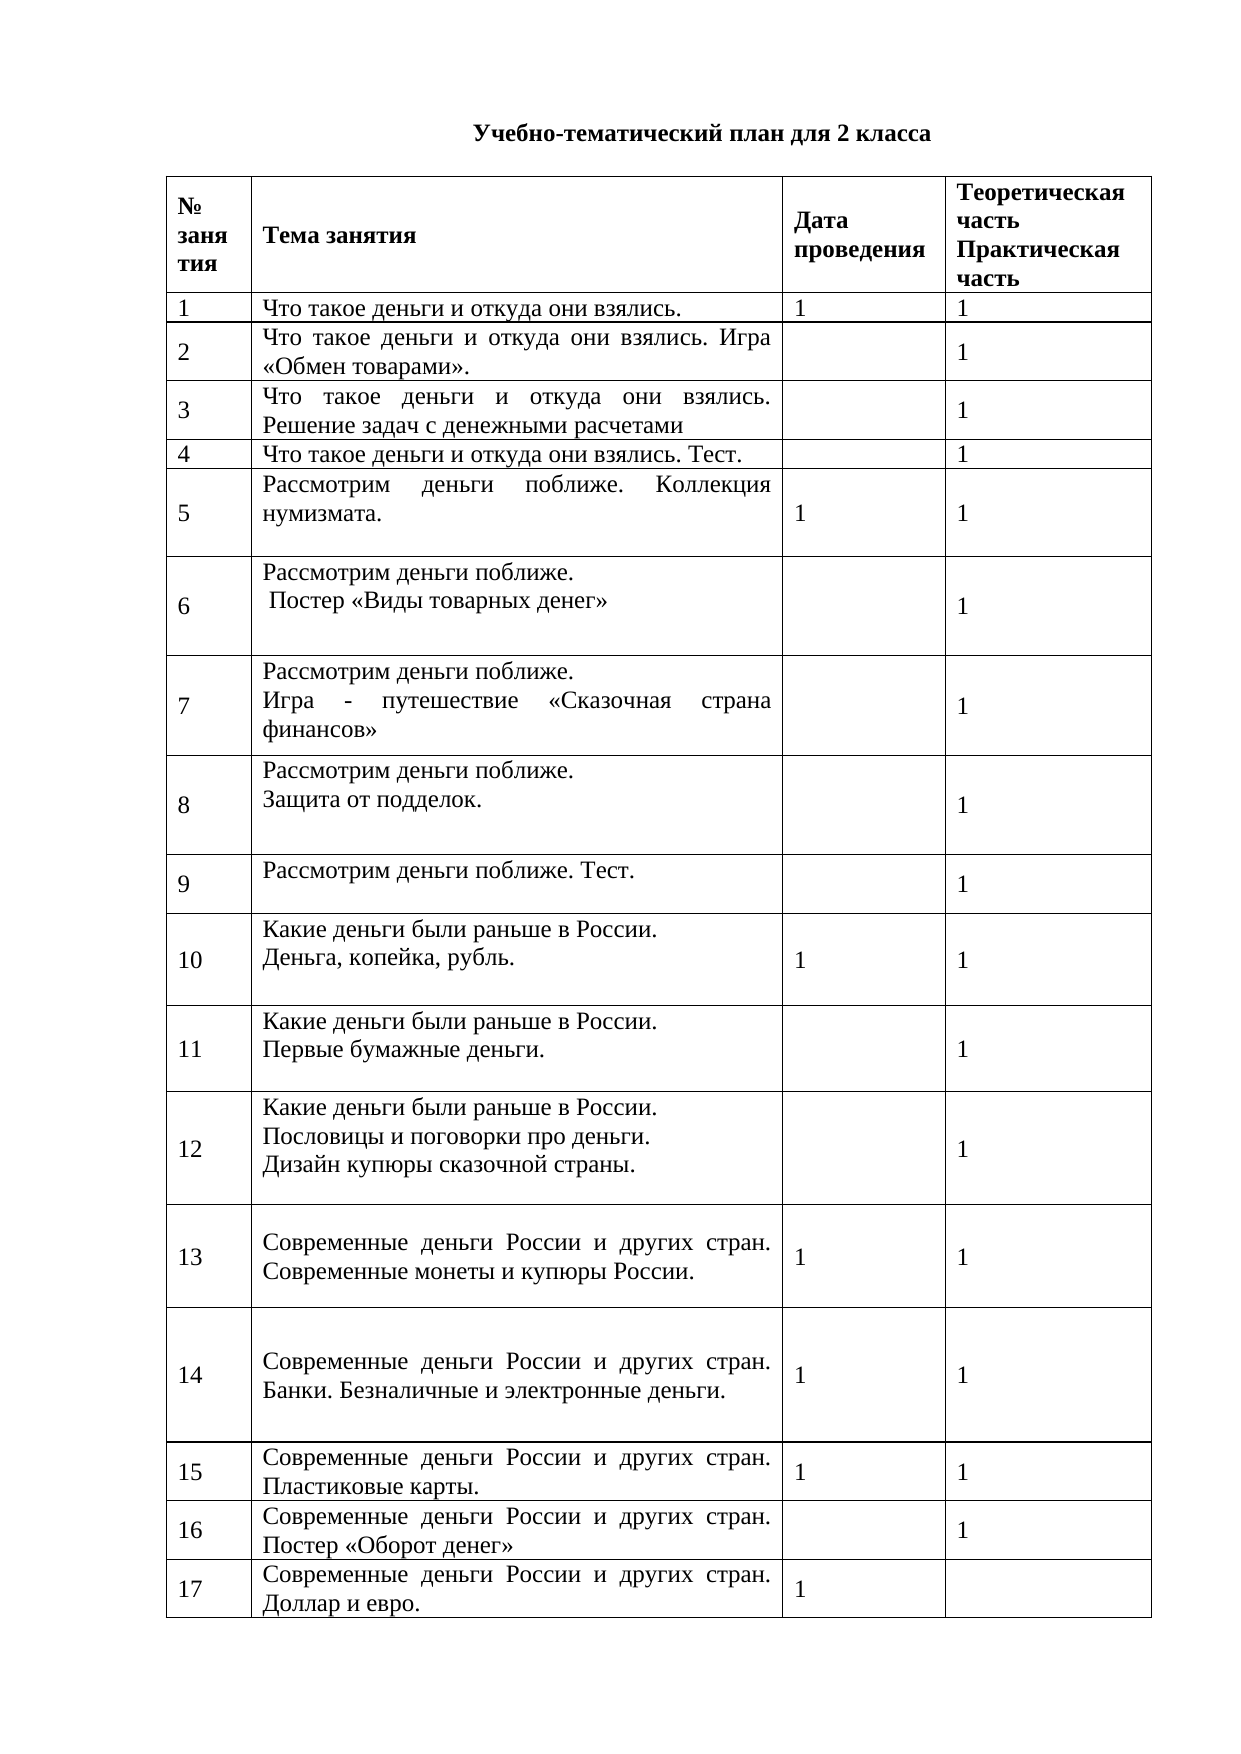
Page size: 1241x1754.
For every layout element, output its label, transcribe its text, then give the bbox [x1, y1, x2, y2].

table_cell [783, 1006, 945, 1091]
list Учебно-тематический план для 2 класса [252, 118, 1152, 147]
table_cell 6 [167, 557, 251, 655]
table_cell Какие деньги были раньше в России. Пословицы и поговорки про деньги. Дизайн купюры сказочной страны. [252, 1092, 782, 1204]
table_cell 11 [167, 1006, 251, 1091]
table_cell 1 [946, 914, 1151, 1005]
table_cell 1 [946, 440, 1151, 468]
table_cell 1 [946, 1443, 1151, 1500]
table_cell 1 [946, 323, 1151, 380]
table_cell [783, 855, 945, 913]
table_cell 1 [783, 1308, 945, 1441]
table_cell Что такое деньги и откуда они взялись. Игра «Обмен товарами». [252, 323, 782, 380]
table_cell 1 [946, 1092, 1151, 1204]
table_cell Современные деньги России и других стран. Доллар и евро. [252, 1560, 782, 1617]
table_cell 1 [946, 557, 1151, 655]
table_cell 1 [783, 914, 945, 1005]
table_cell [783, 381, 945, 438]
table_header № занятия [167, 177, 251, 292]
table_header Теоретическая часть Практическая часть [946, 177, 1151, 292]
table_cell 1 [946, 1308, 1151, 1441]
table_cell [783, 323, 945, 380]
table_cell 12 [167, 1092, 251, 1204]
table_cell 17 [167, 1560, 251, 1617]
table_cell Рассмотрим деньги поближе. Защита от подделок. [252, 756, 782, 854]
table_cell [783, 440, 945, 468]
table_cell 3 [167, 381, 251, 438]
table_cell 10 [167, 914, 251, 1005]
table_cell 14 [167, 1308, 251, 1441]
table_cell [946, 1560, 1151, 1617]
table_cell 9 [167, 855, 251, 913]
table_cell [783, 1092, 945, 1204]
table_header Тема занятия [252, 177, 782, 292]
table_cell Какие деньги были раньше в России. Первые бумажные деньги. [252, 1006, 782, 1091]
table_cell Рассмотрим деньги поближе. Игра - путешествие «Сказочная страна финансов» [252, 656, 782, 754]
table_cell Современные деньги России и других стран. Пластиковые карты. [252, 1443, 782, 1500]
table_cell 15 [167, 1443, 251, 1500]
table_cell Современные деньги России и других стран. Постер «Оборот денег» [252, 1501, 782, 1558]
table_cell 1 [946, 381, 1151, 438]
table_cell Современные деньги России и других стран. Современные монеты и купюры России. [252, 1205, 782, 1307]
table_cell 1 [946, 469, 1151, 556]
table_cell 1 [946, 1006, 1151, 1091]
table_cell 1 [783, 1560, 945, 1617]
table_cell Современные деньги России и других стран. Банки. Безналичные и электронные деньги. [252, 1308, 782, 1441]
table_cell 7 [167, 656, 251, 754]
table_cell 1 [946, 1501, 1151, 1558]
table_cell 1 [946, 656, 1151, 754]
table_cell Рассмотрим деньги поближе. Коллекция нумизмата. [252, 469, 782, 556]
table_cell Что такое деньги и откуда они взялись. [252, 293, 782, 321]
table_cell [783, 756, 945, 854]
table_cell 1 [783, 1205, 945, 1307]
table_cell [783, 656, 945, 754]
table_cell 1 [783, 1443, 945, 1500]
table_cell 2 [167, 323, 251, 380]
table_cell 1 [946, 293, 1151, 321]
table_cell 5 [167, 469, 251, 556]
table_cell 1 [946, 855, 1151, 913]
table_cell 13 [167, 1205, 251, 1307]
table_cell Что такое деньги и откуда они взялись. Тест. [252, 440, 782, 468]
table_cell Рассмотрим деньги поближе. Тест. [252, 855, 782, 913]
table_cell 1 [783, 293, 945, 321]
table_cell 4 [167, 440, 251, 468]
table_cell [783, 1501, 945, 1558]
table_cell Рассмотрим деньги поближе. Постер «Виды товарных денег» [252, 557, 782, 655]
table_cell [783, 557, 945, 655]
table_cell 1 [946, 1205, 1151, 1307]
table_cell 16 [167, 1501, 251, 1558]
table_cell 1 [783, 469, 945, 556]
table_cell 8 [167, 756, 251, 854]
table_header Дата проведения [783, 177, 945, 292]
table_cell Какие деньги были раньше в России. Деньга, копейка, рубль. [252, 914, 782, 1005]
table_cell 1 [167, 293, 251, 321]
table_cell 1 [946, 756, 1151, 854]
table_cell Что такое деньги и откуда они взялись. Решение задач с денежными расчетами [252, 381, 782, 438]
